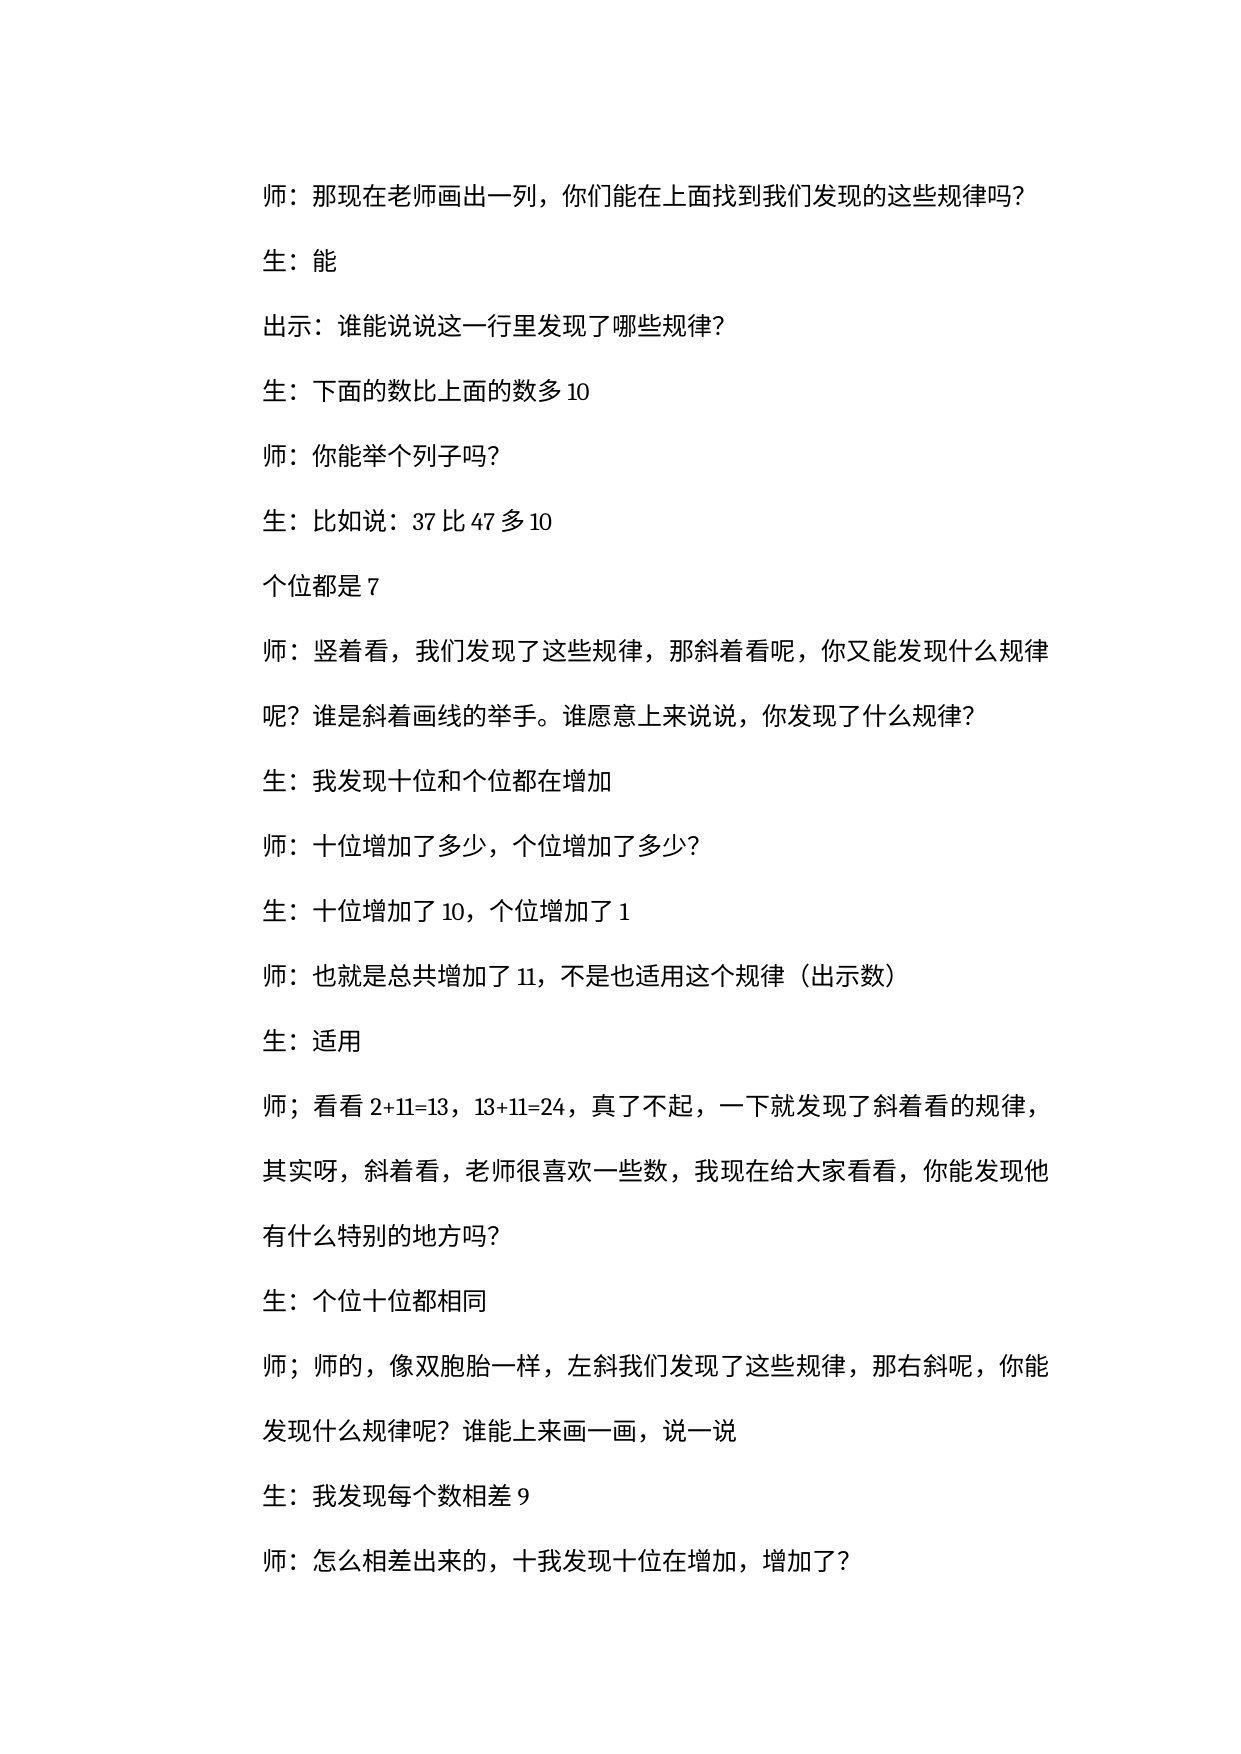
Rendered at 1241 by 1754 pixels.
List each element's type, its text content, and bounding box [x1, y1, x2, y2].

list 师；看看2+11=13，13+11=24，真了不起，一下就发现了斜着看的规律，其实呀，斜着看，老师很喜欢一些数，我现在给大家看看，你能发现他有什么特别的地方吗？ [262, 1072, 1053, 1267]
list 师：也就是总共增加了11，不是也适用这个规律（出示数） [262, 942, 1053, 1007]
list 生：我发现十位和个位都在增加 [262, 747, 1053, 812]
list 生：适用 [262, 1007, 1053, 1072]
list 师：十位增加了多少，个位增加了多少？ [262, 812, 1053, 877]
list 生：十位增加了10，个位增加了1 [262, 877, 1053, 942]
list 师：怎么相差出来的，十我发现十位在增加，增加了？ [262, 1527, 1053, 1592]
list 生：个位十位都相同 [262, 1267, 1053, 1332]
list 师；师的，像双胞胎一样，左斜我们发现了这些规律，那右斜呢，你能发现什么规律呢？谁能上来画一画，说一说 [262, 1332, 1053, 1462]
list 师：那现在老师画出一列，你们能在上面找到我们发现的这些规律吗？ [262, 162, 1053, 227]
list 师：你能举个列子吗？ [262, 422, 1053, 487]
list 生：下面的数比上面的数多10 [262, 357, 1053, 422]
list 师：竖着看，我们发现了这些规律，那斜着看呢，你又能发现什么规律呢？谁是斜着画线的举手。谁愿意上来说说，你发现了什么规律？ [262, 617, 1053, 747]
list 生：我发现每个数相差9 [262, 1462, 1053, 1527]
list 生：比如说：37比47多10 [262, 487, 1053, 552]
list 生：能 [262, 227, 1053, 292]
list 个位都是7 [262, 552, 1053, 617]
list 出示：谁能说说这一行里发现了哪些规律？ [262, 292, 1053, 357]
